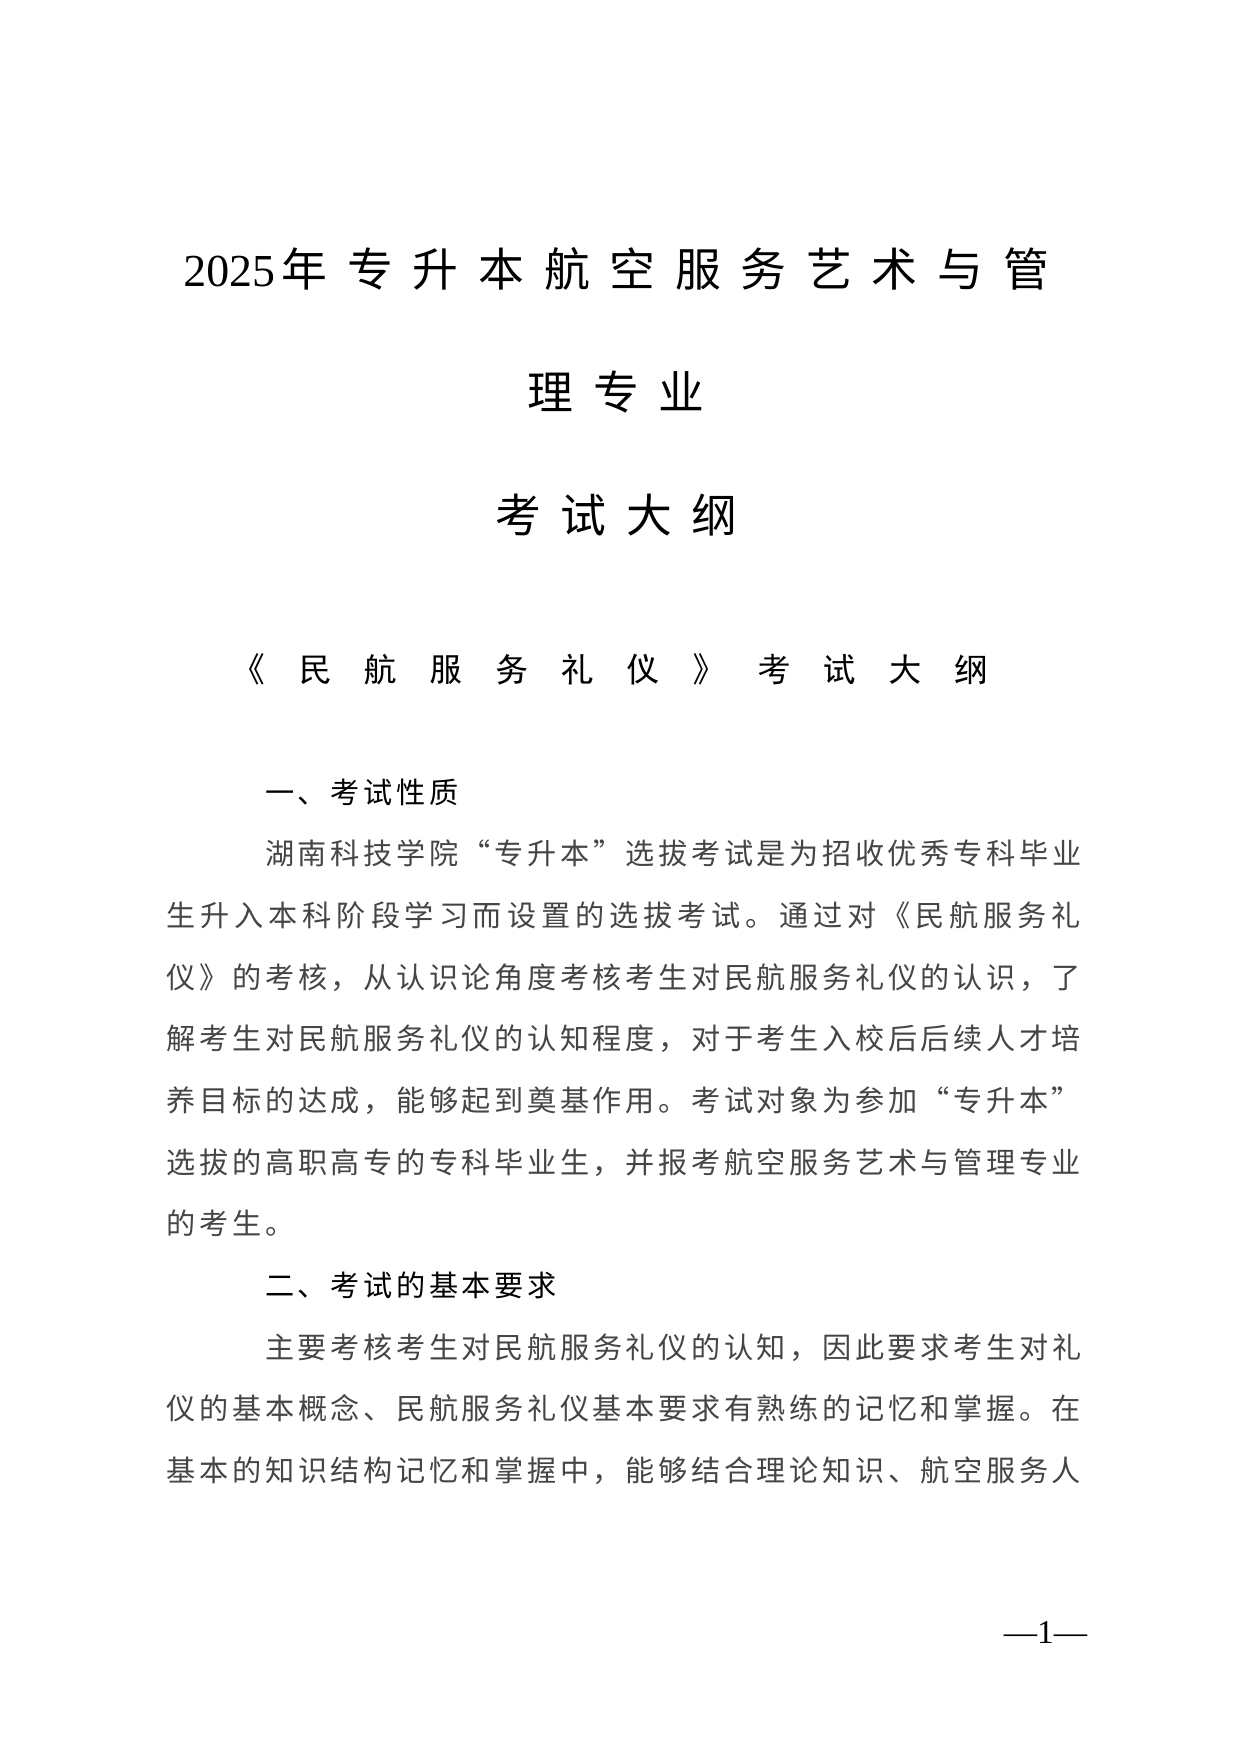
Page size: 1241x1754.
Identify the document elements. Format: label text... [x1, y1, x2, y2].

text 湖南科技学院“专升本”选拔考试是为招收优秀专科毕业生升入本科阶段学习而设置的选拔考试。通过对《民航服务礼仪》的考核，从认识论角度考核考生对民航服务礼仪的认识，了解考生对民航服务礼仪的认知程度，对于考生入校后后续人才培养目标的达成，能够起到奠基作用。考试对象为参加“专升本”选拔的高职高专的专科毕业生，并报考航空服务艺术与管理专业的考生。 [167, 821, 1085, 1253]
subtitle 考试性质 [167, 759, 1085, 821]
text 《民航服务礼仪》考试大纲 [167, 636, 1085, 698]
title 2025年专升本航空服务艺术与管理专业 考试大纲 [167, 204, 1085, 574]
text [167, 1314, 1085, 1499]
subtitle 考试的基本要求 [167, 1253, 1085, 1314]
